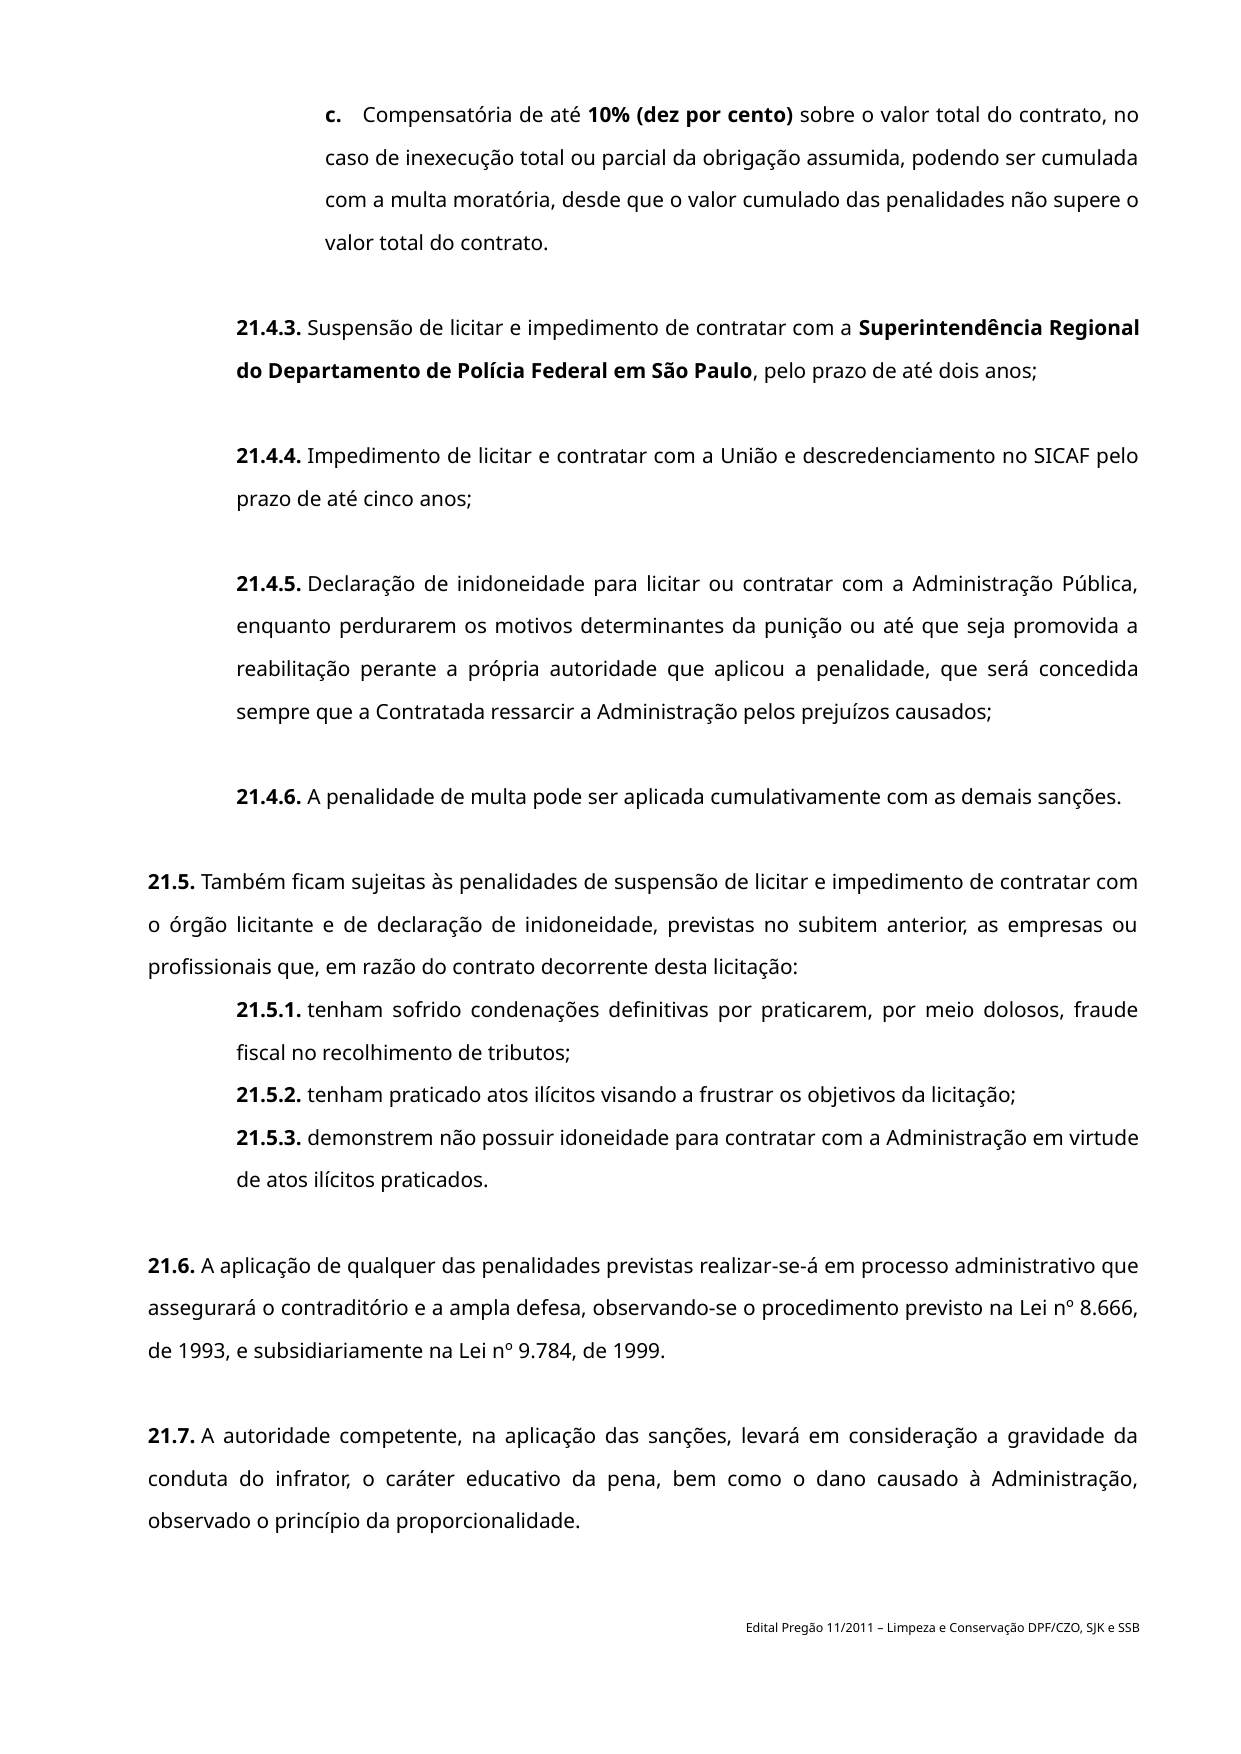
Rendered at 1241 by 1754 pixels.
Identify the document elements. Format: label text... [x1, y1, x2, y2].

list A aplicação de qualquer das penalidades previstas realizar-se-á em processo administrativo que assegurará o contraditório e a ampla defesa, observando-se o procedimento previsto na Lei nº 8.666, de 1993, e subsidiariamente na Lei nº 9.784, de 1999. [148, 1251, 1140, 1364]
list A autoridade competente, na aplicação das sanções, levará em consideração a gravidade da conduta do infrator, o caráter educativo da pena, bem como o dano causado à Administração, observado o princípio da proporcionalidade. [148, 1421, 1140, 1535]
list Também ficam sujeitas às penalidades de suspensão de licitar e impedimento de contratar com o órgão licitante e de declaração de inidoneidade, previstas no subitem anterior, as empresas ou profissionais que, em razão do contrato decorrente desta licitação: [148, 867, 1140, 981]
list tenham sofrido condenações definitivas por praticarem, por meio dolosos, fraude fiscal no recolhimento de tributos; [236, 995, 1140, 1066]
list tenham praticado atos ilícitos visando a frustrar os objetivos da licitação; [236, 1080, 1140, 1109]
list demonstrem não possuir idoneidade para contratar com a Administração em virtude de atos ilícitos praticados. [236, 1123, 1140, 1194]
list Impedimento de licitar e contratar com a União e descredenciamento no SICAF pelo prazo de até cinco anos; [236, 441, 1140, 512]
list Declaração de inidoneidade para licitar ou contratar com a Administração Pública, enquanto perdurarem os motivos determinantes da punição ou até que seja promovida a reabilitação perante a própria autoridade que aplicou a penalidade, que será concedida sempre que a Contratada ressarcir a Administração pelos prejuízos causados; [236, 569, 1140, 725]
list Suspensão de licitar e impedimento de contratar com a Superintendência Regional do Departamento de Polícia Federal em São Paulo, pelo prazo de até dois anos; [236, 313, 1140, 384]
list A penalidade de multa pode ser aplicada cumulativamente com as demais sanções. [236, 782, 1140, 811]
list Compensatória de até 10% (dez por cento) sobre o valor total do contrato, no caso de inexecução total ou parcial da obrigação assumida, podendo ser cumulada com a multa moratória, desde que o valor cumulado das penalidades não supere o valor total do contrato. [325, 100, 1140, 257]
